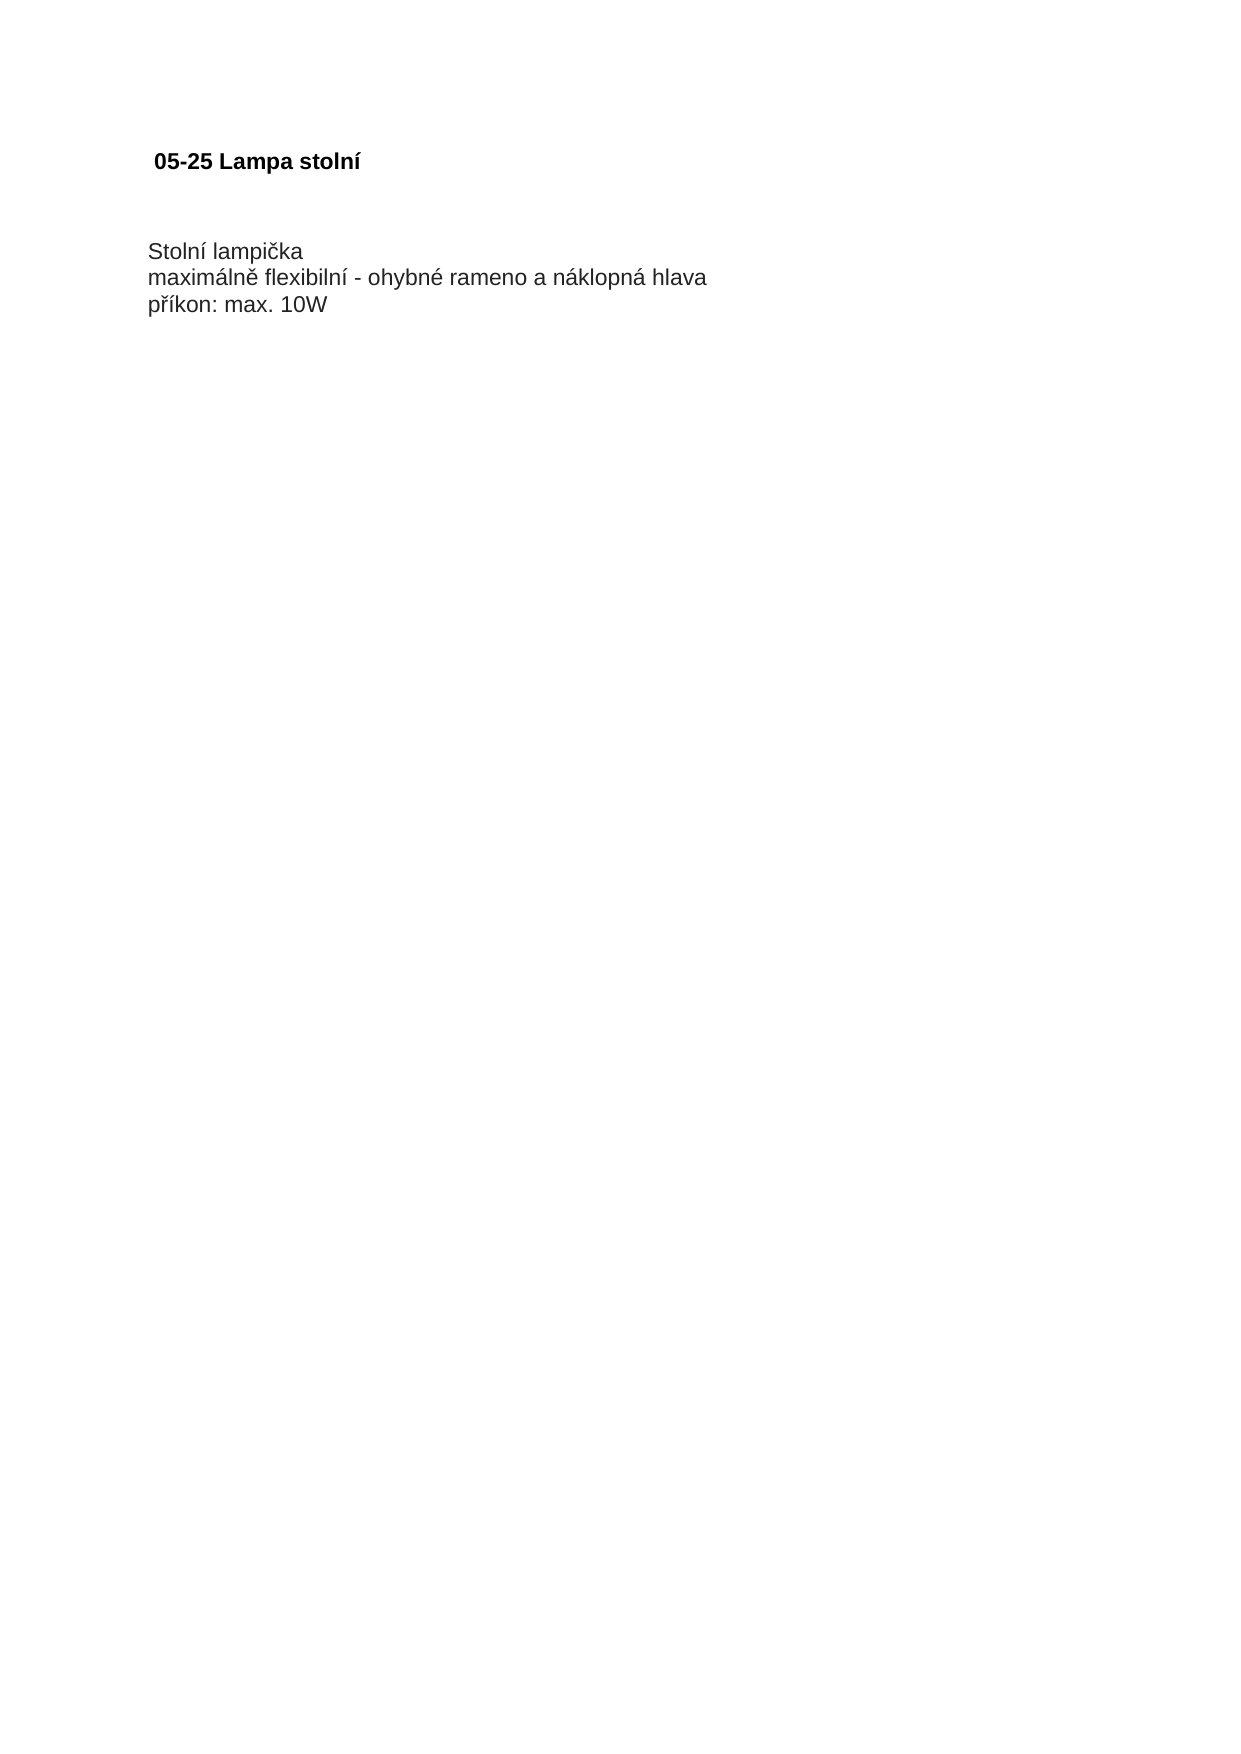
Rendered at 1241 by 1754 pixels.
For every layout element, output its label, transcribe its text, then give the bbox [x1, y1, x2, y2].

text Stolní lampička [148, 238, 1093, 264]
text příkon: max. 10W [148, 291, 1093, 317]
text 05-25 Lampa stolní [148, 148, 1093, 174]
text maximálně flexibilní - ohybné rameno a náklopná hlava [148, 264, 1093, 291]
